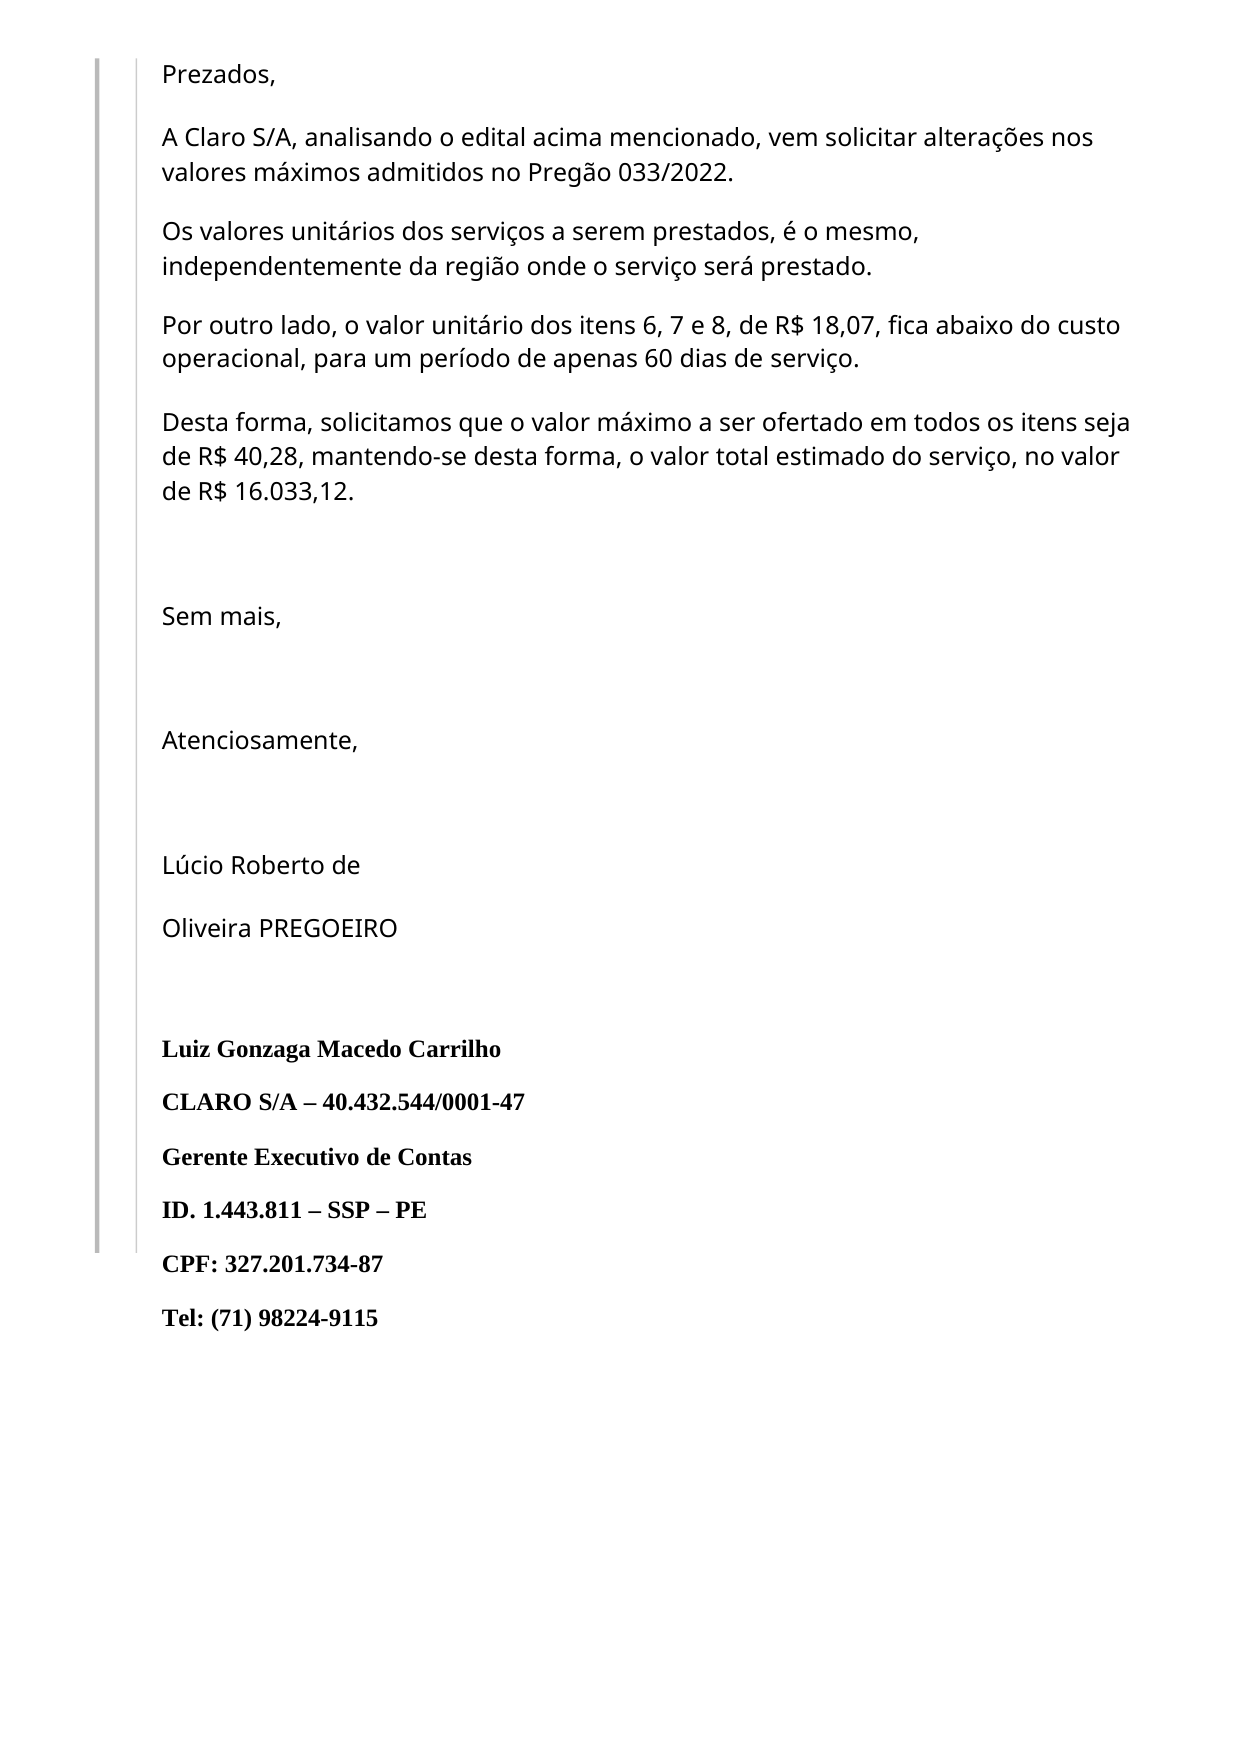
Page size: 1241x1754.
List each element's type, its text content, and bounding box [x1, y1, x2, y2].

subtitle CPF: 327.201.734-87 [162, 1249, 1176, 1278]
text Tel: (71) 98224-9115 [162, 1303, 1176, 1332]
text Sem mais, [162, 598, 1176, 632]
text Lúcio Roberto de Oliveira PREGOEIRO [162, 848, 447, 945]
text Gerente Executivo de Contas ID. 1.443.811 – SSP – PE [162, 1142, 473, 1224]
text Desta forma, solicitamos que o valor máximo a ser ofertado em todos os itens seja de R$ 40,28, mantendo-se desta forma, o valor total estimado do serviço, no valor de R$ 16.033,12. [162, 405, 1154, 507]
subtitle Luiz Gonzaga Macedo Carrilho CLARO S/A – 40.432.544/0001-47 [162, 1034, 590, 1116]
text Por outro lado, o valor unitário dos itens 6, 7 e 8, de R$ 18,07, fica abaixo do custo operacional, para um período de apenas 60 dias de serviço. [162, 308, 1176, 374]
text Os valores unitários dos serviços a serem prestados, é o mesmo, independentemente da região onde o serviço será prestado. [162, 213, 1152, 282]
text Prezados, [162, 57, 1176, 91]
text A Claro S/A, analisando o edital acima mencionado, vem solicitar alterações nos valores máximos admitidos no Pregão 033/2022. [162, 120, 1144, 189]
text Atenciosamente, [162, 723, 1176, 757]
